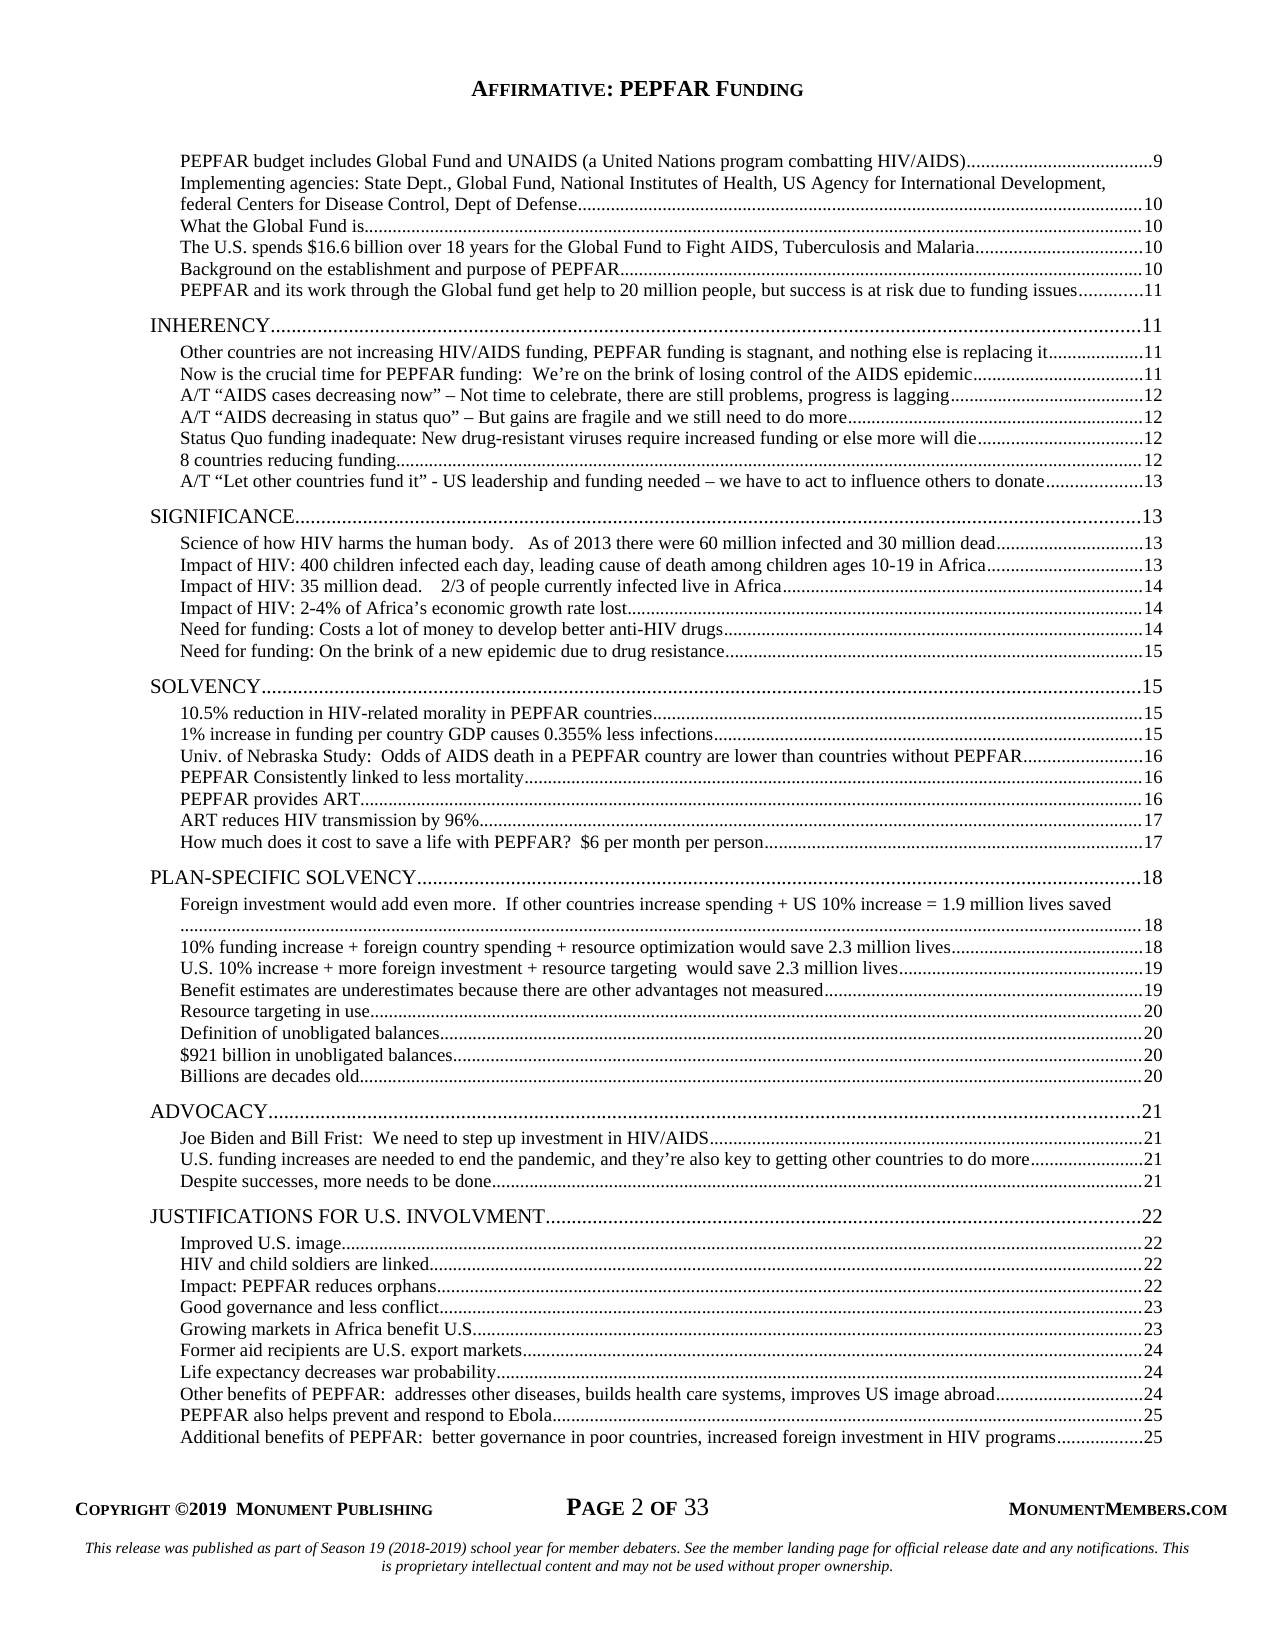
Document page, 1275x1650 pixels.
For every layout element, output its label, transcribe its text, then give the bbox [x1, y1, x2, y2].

text ART reduces HIV transmission by 96% 17 [180, 809, 1125, 831]
text How much does it cost to save a life with PEPFAR? $6 per month per person 17 [180, 831, 1125, 852]
text JUSTIFICATIONS FOR U.S. INVOLVMENT 22 [150, 1204, 1125, 1228]
text 10.5% reduction in HIV-related morality in PEPFAR countries 15 [180, 702, 1125, 723]
text 8 countries reducing funding 12 [180, 449, 1125, 470]
text The U.S. spends $16.6 billion over 18 years for the Global Fund to Fight AIDS, Tuberculosis and Malaria 10 [180, 236, 1125, 258]
text Life expectancy decreases war probability 24 [180, 1361, 1125, 1382]
text Now is the crucial time for PEPFAR funding: We’re on the brink of losing control of the AIDS epidemic 11 [180, 363, 1125, 384]
text U.S. funding increases are needed to end the pandemic, and they’re also key to getting other countries to do more 21 [180, 1148, 1125, 1170]
text Despite successes, more needs to be done 21 [180, 1170, 1125, 1191]
text PLAN-SPECIFIC SOLVENCY 18 [150, 865, 1125, 889]
text Definition of unobligated balances 20 [180, 1022, 1125, 1043]
text Univ. of Nebraska Study: Odds of AIDS death in a PEPFAR country are lower than countries without PEPFAR 16 [180, 745, 1125, 766]
text Additional benefits of PEPFAR: better governance in poor countries, increased foreign investment in HIV programs 25 [180, 1426, 1125, 1447]
text PEPFAR budget includes Global Fund and UNAIDS (a United Nations program combatting HIV/AIDS) 9 [180, 150, 1125, 172]
text PEPFAR Consistently linked to less mortality 16 [180, 766, 1125, 788]
text Impact of HIV: 400 children infected each day, leading cause of death among children ages 10-19 in Africa 13 [180, 554, 1125, 575]
text Growing markets in Africa benefit U.S. 23 [180, 1318, 1125, 1339]
text What the Global Fund is 10 [180, 215, 1125, 236]
text U.S. 10% increase + more foreign investment + resource targeting would save 2.3 million lives 19 [180, 957, 1125, 979]
text Need for funding: On the brink of a new epidemic due to drug resistance 15 [180, 640, 1125, 661]
text PEPFAR and its work through the Global fund get help to 20 million people, but success is at risk due to funding issues 11 [180, 279, 1125, 301]
text Impact: PEPFAR reduces orphans 22 [180, 1275, 1125, 1296]
text Foreign investment would add even more. If other countries increase spending + US 10% increase = 1.9 million lives saved 18 [180, 893, 1125, 936]
text Billions are decades old 20 [180, 1065, 1125, 1087]
text A/T “AIDS decreasing in status quo” – But gains are fragile and we still need to do more 12 [180, 406, 1125, 427]
text 1% increase in funding per country GDP causes 0.355% less infections 15 [180, 723, 1125, 745]
text Other countries are not increasing HIV/AIDS funding, PEPFAR funding is stagnant, and nothing else is replacing it 11 [180, 341, 1125, 363]
text Background on the establishment and purpose of PEPFAR 10 [180, 258, 1125, 279]
text Impact of HIV: 2-4% of Africa’s economic growth rate lost 14 [627, 597, 1125, 618]
text ADVOCACY 21 [150, 1099, 1125, 1123]
text 10% funding increase + foreign country spending + resource optimization would save 2.3 million lives 18 [180, 936, 1125, 957]
text Science of how HIV harms the human body. As of 2013 there were 60 million infected and 30 million dead 13 [180, 532, 1125, 554]
text Former aid recipients are U.S. export markets 24 [180, 1339, 1125, 1361]
text PEPFAR provides ART 16 [180, 788, 1125, 809]
text A/T “AIDS cases decreasing now” – Not time to celebrate, there are still problems, progress is lagging 12 [180, 384, 1125, 406]
text HIV and child soldiers are linked 22 [180, 1253, 1125, 1275]
text Improved U.S. image 22 [180, 1232, 1125, 1253]
text Resource targeting in use 20 [180, 1000, 1125, 1022]
text Good governance and less conflict 23 [180, 1296, 1125, 1318]
text Other benefits of PEPFAR: addresses other diseases, builds health care systems, improves US image abroad 24 [180, 1382, 1125, 1404]
text Implementing agencies: State Dept., Global Fund, National Institutes of Health, US Agency for International Development, federal Centers for Disease Control, Dept of Defense 10 [180, 172, 1125, 215]
text SOLVENCY 15 [150, 674, 1125, 698]
text Benefit estimates are underestimates because there are other advantages not measured 19 [180, 979, 1125, 1000]
text Impact of HIV: 35 million dead. 2/3 of people currently infected live in Africa 14 [180, 575, 1125, 597]
text PEPFAR also helps prevent and respond to Ebola 25 [180, 1404, 1125, 1426]
text SIGNIFICANCE 13 [150, 504, 1125, 528]
text A/T “Let other countries fund it” - US leadership and funding needed – we have to act to influence others to donate 13 [180, 470, 1125, 492]
text Status Quo funding inadequate: New drug-resistant viruses require increased funding or else more will die 12 [180, 427, 1125, 449]
text INHERENCY 11 [150, 313, 1125, 337]
text Need for funding: Costs a lot of money to develop better anti-HIV drugs 14 [180, 618, 1125, 640]
text Joe Biden and Bill Frist: We need to step up investment in HIV/AIDS 21 [180, 1127, 1125, 1148]
text $921 billion in unobligated balances 20 [180, 1043, 1125, 1065]
